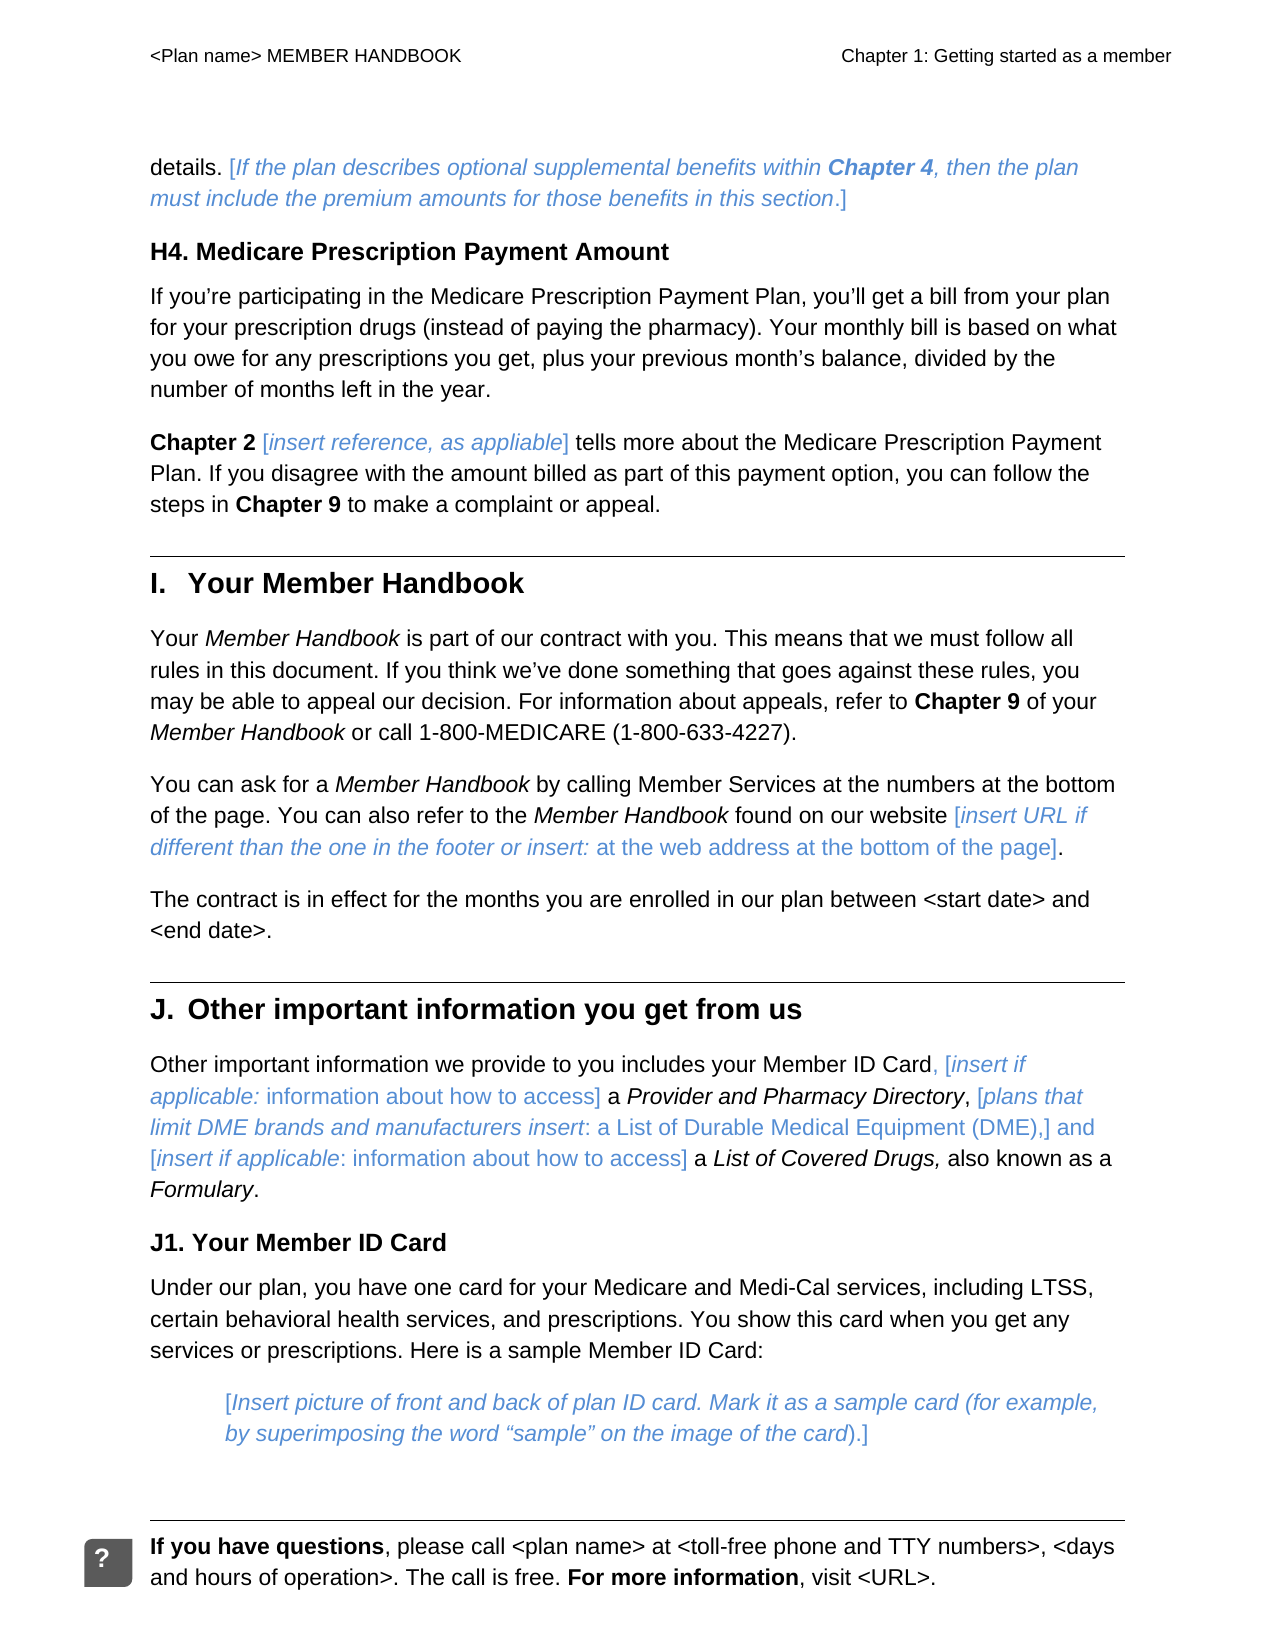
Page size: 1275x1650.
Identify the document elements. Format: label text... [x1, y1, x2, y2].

subtitle H4. Medicare Prescription Payment Amount [150, 233, 1125, 267]
subtitle J1. Your Member ID Card [150, 1225, 1125, 1258]
text [Insert picture of front and back of plan ID card. Mark it as a sample card (for example, by superimposing the word “sample” on the image of the card).] [225, 1385, 1125, 1448]
subtitle Other important information you get from us [150, 983, 1125, 1027]
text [150, 150, 1125, 212]
text Chapter 2 [insert reference, as appliable] tells more about the Medicare Prescription Payment Plan. If you disagree with the amount billed as part of this payment option, you can follow the steps in Chapter 9 to make a complaint or appeal. [150, 425, 1125, 519]
text The contract is in effect for the months you are enrolled in our plan between <start date> and <end date>. [150, 882, 1125, 945]
text Other important information we provide to you includes your Member ID Card, [insert if applicable: information about how to access] a Provider and Pharmacy Directory, [plans that limit DME brands and manufacturers insert: a List of Durable Medical Equipment (DME),] and [insert if applicable: information about how to access] a List of Covered Drugs, also known as a Formulary. [150, 1048, 1125, 1204]
text You can ask for a Member Handbook by calling Member Services at the numbers at the bottom of the page. You can also refer to the Member Handbook found on our website [insert URL if different than the one in the footer or insert: at the web address at the bottom of the page]. [150, 768, 1125, 861]
subtitle Your Member Handbook [150, 557, 1125, 601]
text If you’re participating in the Medicare Prescription Payment Plan, you’ll get a bill from your plan for your prescription drugs (instead of paying the pharmacy). Your monthly bill is based on what you owe for any prescriptions you get, plus your previous month’s balance, divided by the number of months left in the year. [150, 279, 1125, 404]
text Under our plan, you have one card for your Medicare and Medi-Cal services, including LTSS, certain behavioral health services, and prescriptions. You show this card when you get any services or prescriptions. Here is a sample Member ID Card: [150, 1271, 1125, 1364]
text Your Member Handbook is part of our contract with you. This means that we must follow all rules in this document. If you think we’ve done something that goes against these rules, you may be able to appeal our decision. For information about appeals, refer to Chapter 9 of your Member Handbook or call 1-800-MEDICARE (1-800-633-4227). [150, 622, 1125, 747]
